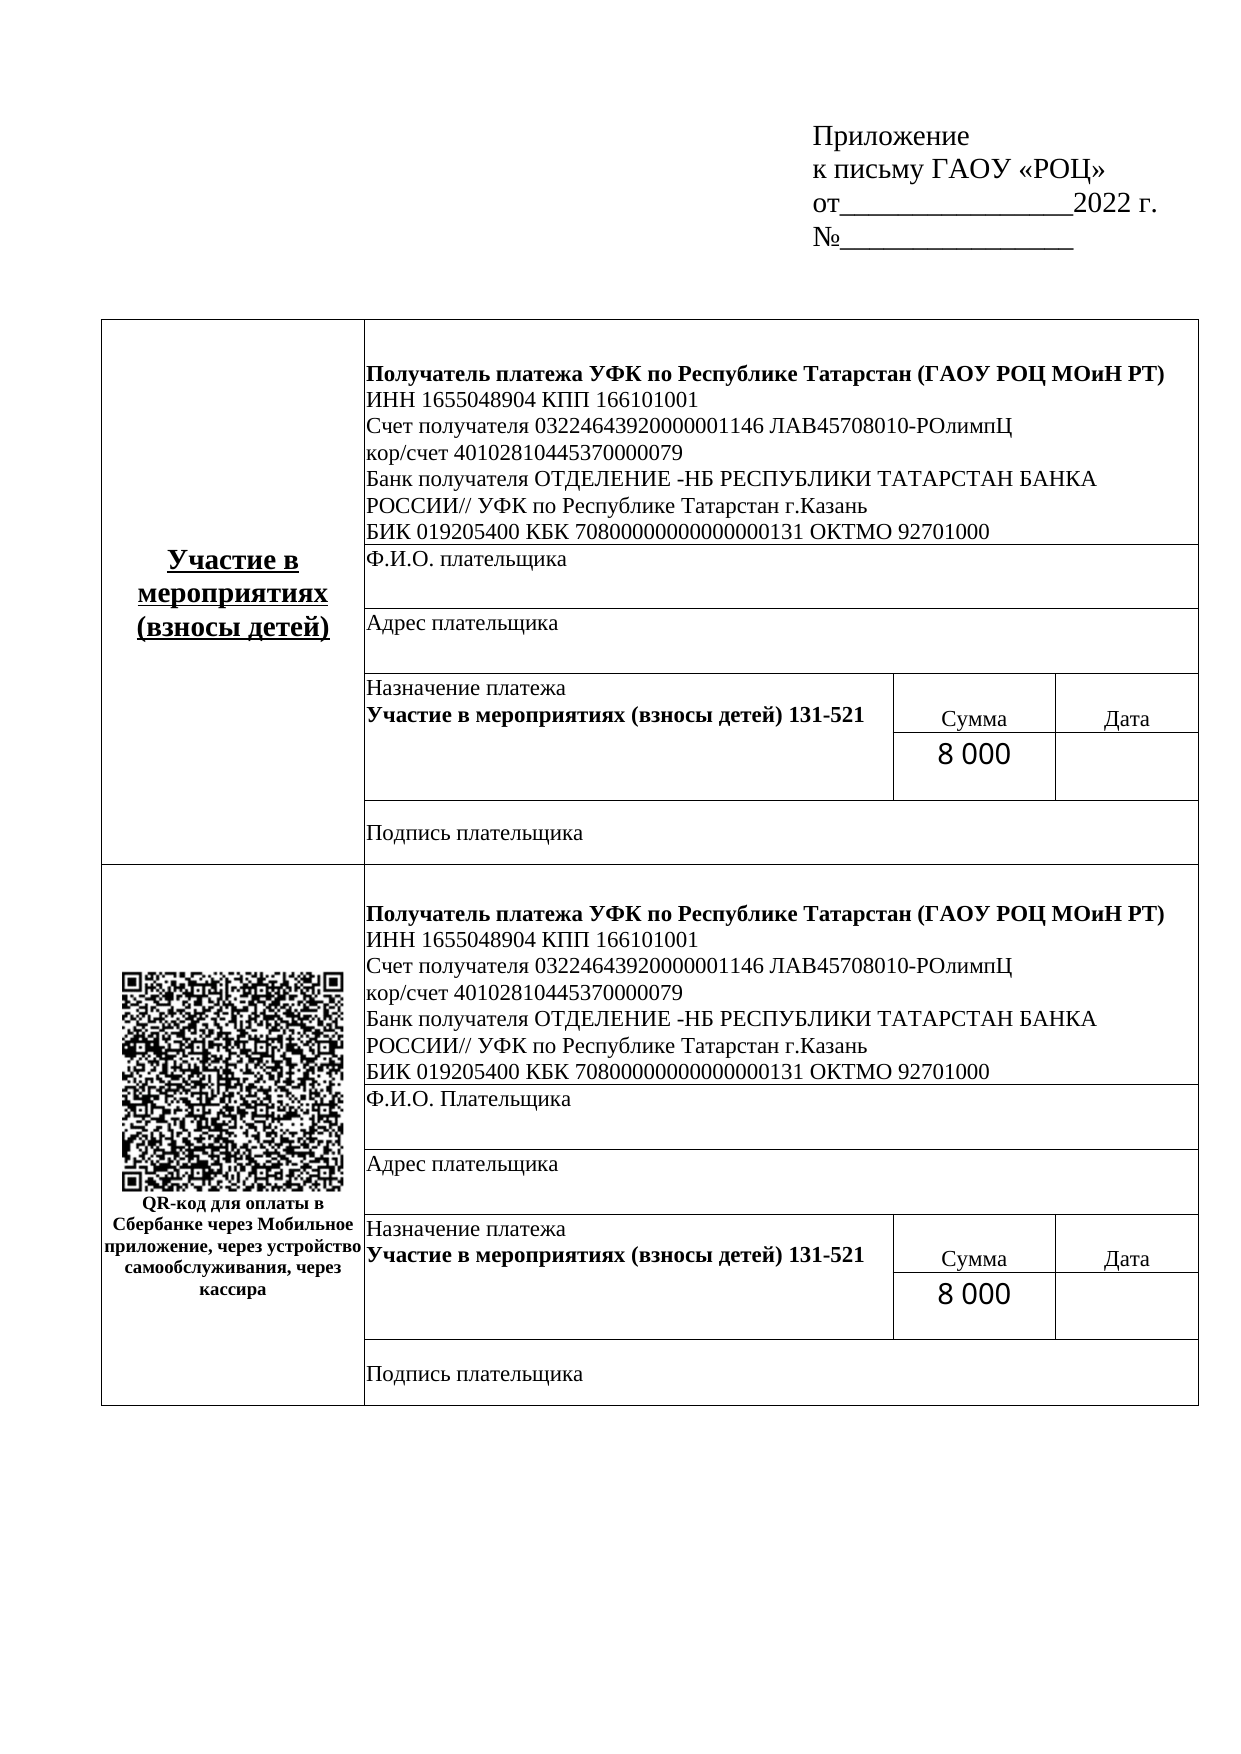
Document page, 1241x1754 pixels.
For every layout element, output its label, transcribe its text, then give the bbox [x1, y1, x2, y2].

text к письму ГАОУ «РОЦ» [709, 152, 1181, 185]
table_cell Ф.И.О. плательщика [365, 545, 1198, 608]
text от________________2022 г. [709, 185, 1181, 219]
text №________________ [709, 219, 1181, 252]
table_cell [1056, 1273, 1198, 1339]
table_cell [1056, 733, 1198, 800]
table_cell Адрес плательщика [365, 1150, 1198, 1214]
table_cell Адрес плательщика [365, 609, 1198, 673]
table_cell Дата [1056, 1215, 1198, 1272]
table_cell Назначение платежа Участие в мероприятиях (взносы детей) 131-521 [365, 1215, 893, 1339]
table_cell Дата [1056, 674, 1198, 732]
table_cell Сумма [894, 1215, 1055, 1272]
table_cell Ф.И.О. Плательщика [365, 1085, 1198, 1149]
table_cell Подпись плательщика [365, 801, 1198, 864]
table_cell Сумма [894, 674, 1055, 732]
table_cell Назначение платежа Участие в мероприятиях (взносы детей) 131-521 [365, 674, 893, 800]
table_cell 8 000 [894, 1273, 1055, 1339]
table_cell 8 000 [894, 733, 1055, 800]
table_cell Подпись плательщика [365, 1340, 1198, 1405]
picture [122, 971, 344, 1192]
table_cell Получатель платежа УФК по Республике Татарстан (ГАОУ РОЦ МОиН РТ) ИНН 1655048904 КПП 166101001 Счет получателя 03224643920000001146 ЛАВ45708010-РОлимпЦ кор/счет 40102810445370000079 Банк получателя ОТДЕЛЕНИЕ -НБ РЕСПУБЛИКИ ТАТАРСТАН БАНКА РОССИИ// УФК по Республике Татарстан г.Казань БИК 019205400 КБК 70800000000000000131 ОКТМО 92701000 [365, 865, 1198, 1084]
table_cell QR-код для оплаты в Сбербанке через Мобильное приложение, через устройство самообслуживания, через кассира [102, 865, 364, 1405]
table_header Участие в мероприятиях (взносы детей) [102, 320, 364, 864]
text Приложение [709, 118, 1181, 152]
table_header Получатель платежа УФК по Республике Татарстан (ГАОУ РОЦ МОиН РТ) ИНН 1655048904 КПП 166101001 Счет получателя 03224643920000001146 ЛАВ45708010-РОлимпЦ кор/счет 40102810445370000079 Банк получателя ОТДЕЛЕНИЕ -НБ РЕСПУБЛИКИ ТАТАРСТАН БАНКА РОССИИ// УФК по Республике Татарстан г.Казань БИК 019205400 КБК 70800000000000000131 ОКТМО 92701000 [365, 320, 1198, 544]
